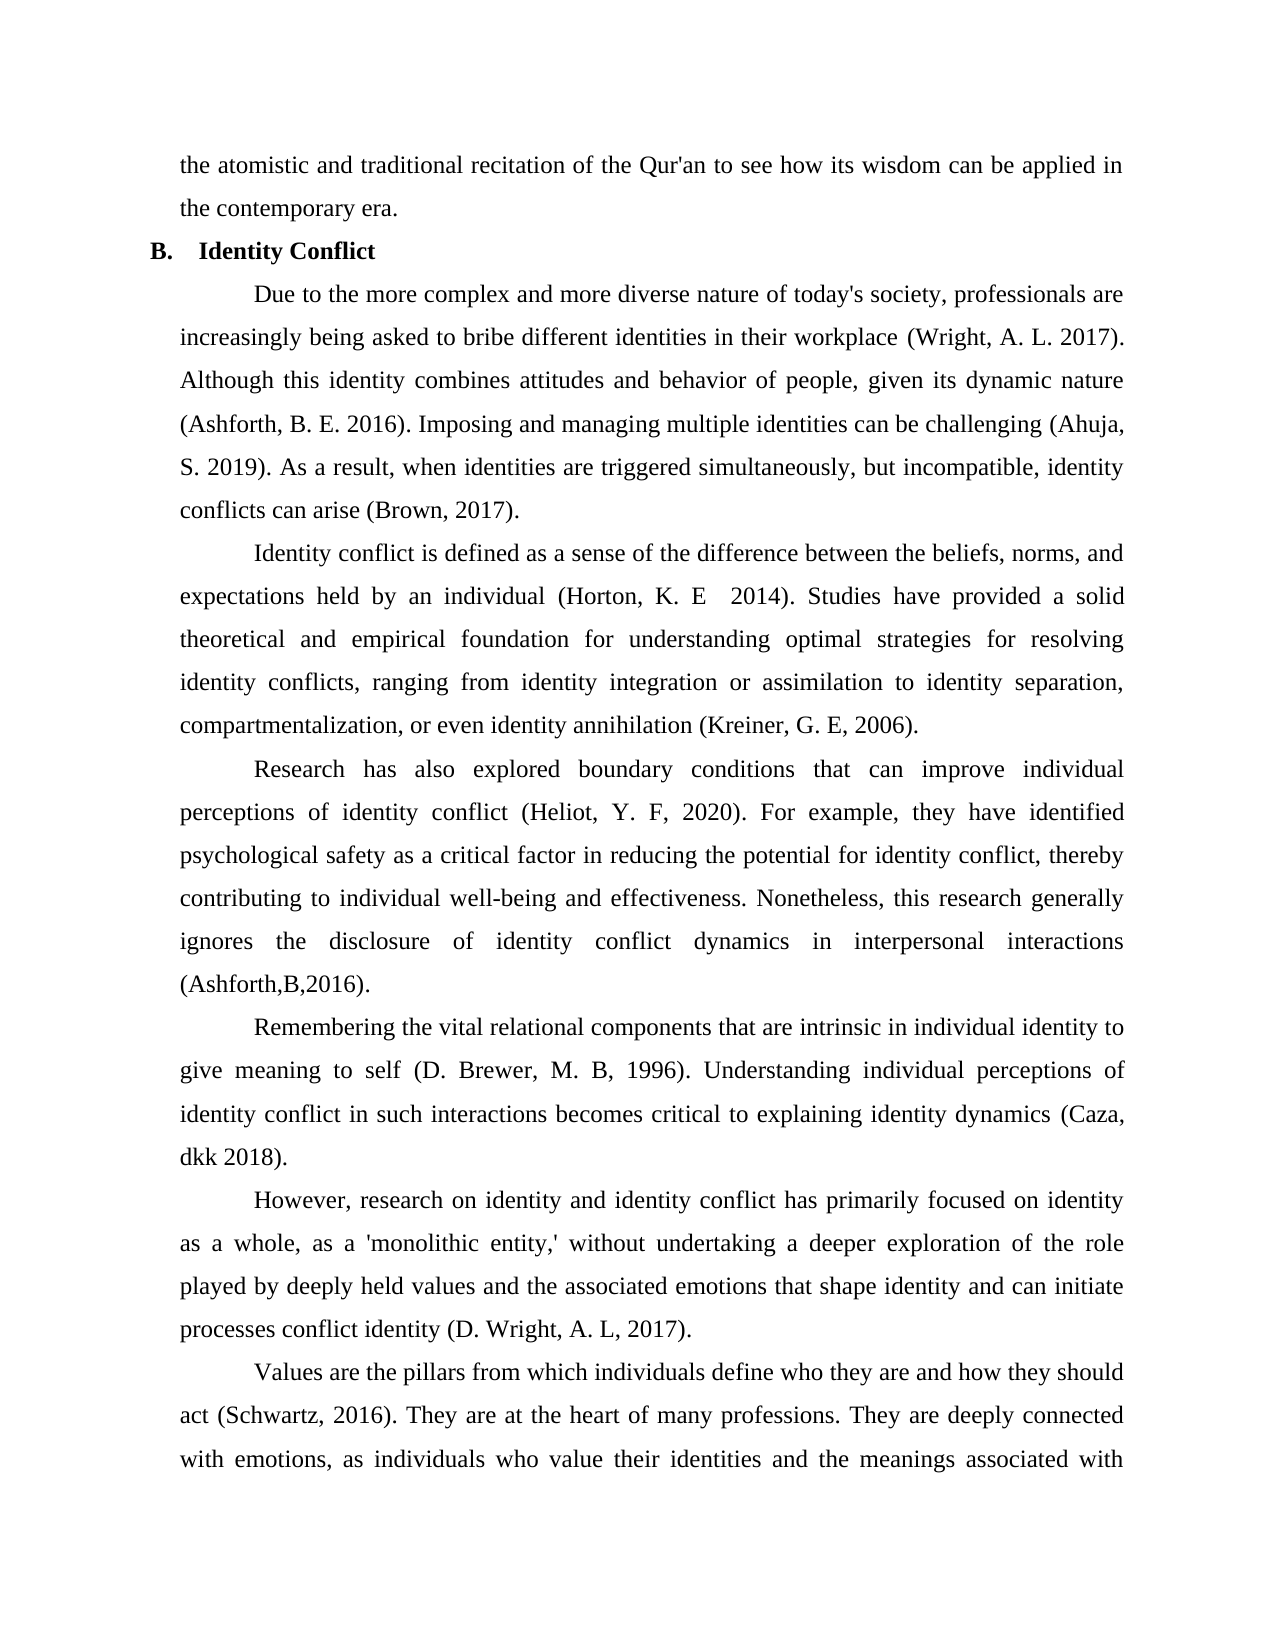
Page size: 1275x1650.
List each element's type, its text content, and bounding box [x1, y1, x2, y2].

list Due to the more complex and more diverse nature of today's society, professionals are increasingly being asked to bribe different identities in their workplace (Wright, A. L. 2017). Although this identity combines attitudes and behavior of people, given its dynamic nature (Ashforth, B. E. 2016). Imposing and managing multiple identities can be challenging (Ahuja, S. 2019). As a result, when identities are triggered simultaneously, but incompatible, identity conflicts can arise (Brown, 2017). [179, 279, 1125, 524]
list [179, 150, 1125, 222]
list Identity Conflict [150, 236, 1125, 265]
list However, research on identity and identity conflict has primarily focused on identity as a whole, as a 'monolithic entity,' without undertaking a deeper exploration of the role played by deeply held values and the associated emotions that shape identity and can initiate processes conflict identity (D. Wright, A. L, 2017). [179, 1185, 1125, 1343]
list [179, 1357, 1125, 1472]
list Research has also explored boundary conditions that can improve individual perceptions of identity conflict (Heliot, Y. F, 2020). For example, they have identified psychological safety as a critical factor in reducing the potential for identity conflict, thereby contributing to individual well-being and effectiveness. Nonetheless, this research generally ignores the disclosure of identity conflict dynamics in interpersonal interactions (Ashforth,B,2016). [179, 754, 1125, 998]
list Identity conflict is defined as a sense of the difference between the beliefs, norms, and expectations held by an individual (Horton, K. E 2014). Studies have provided a solid theoretical and empirical foundation for understanding optimal strategies for resolving identity conflicts, ranging from identity integration or assimilation to identity separation, compartmentalization, or even identity annihilation (Kreiner, G. E, 2006). [179, 538, 1125, 739]
list Remembering the vital relational components that are intrinsic in individual identity to give meaning to self (D. Brewer, M. B, 1996). Understanding individual perceptions of identity conflict in such interactions becomes critical to explaining identity dynamics (Caza, dkk 2018). [179, 1012, 1125, 1171]
